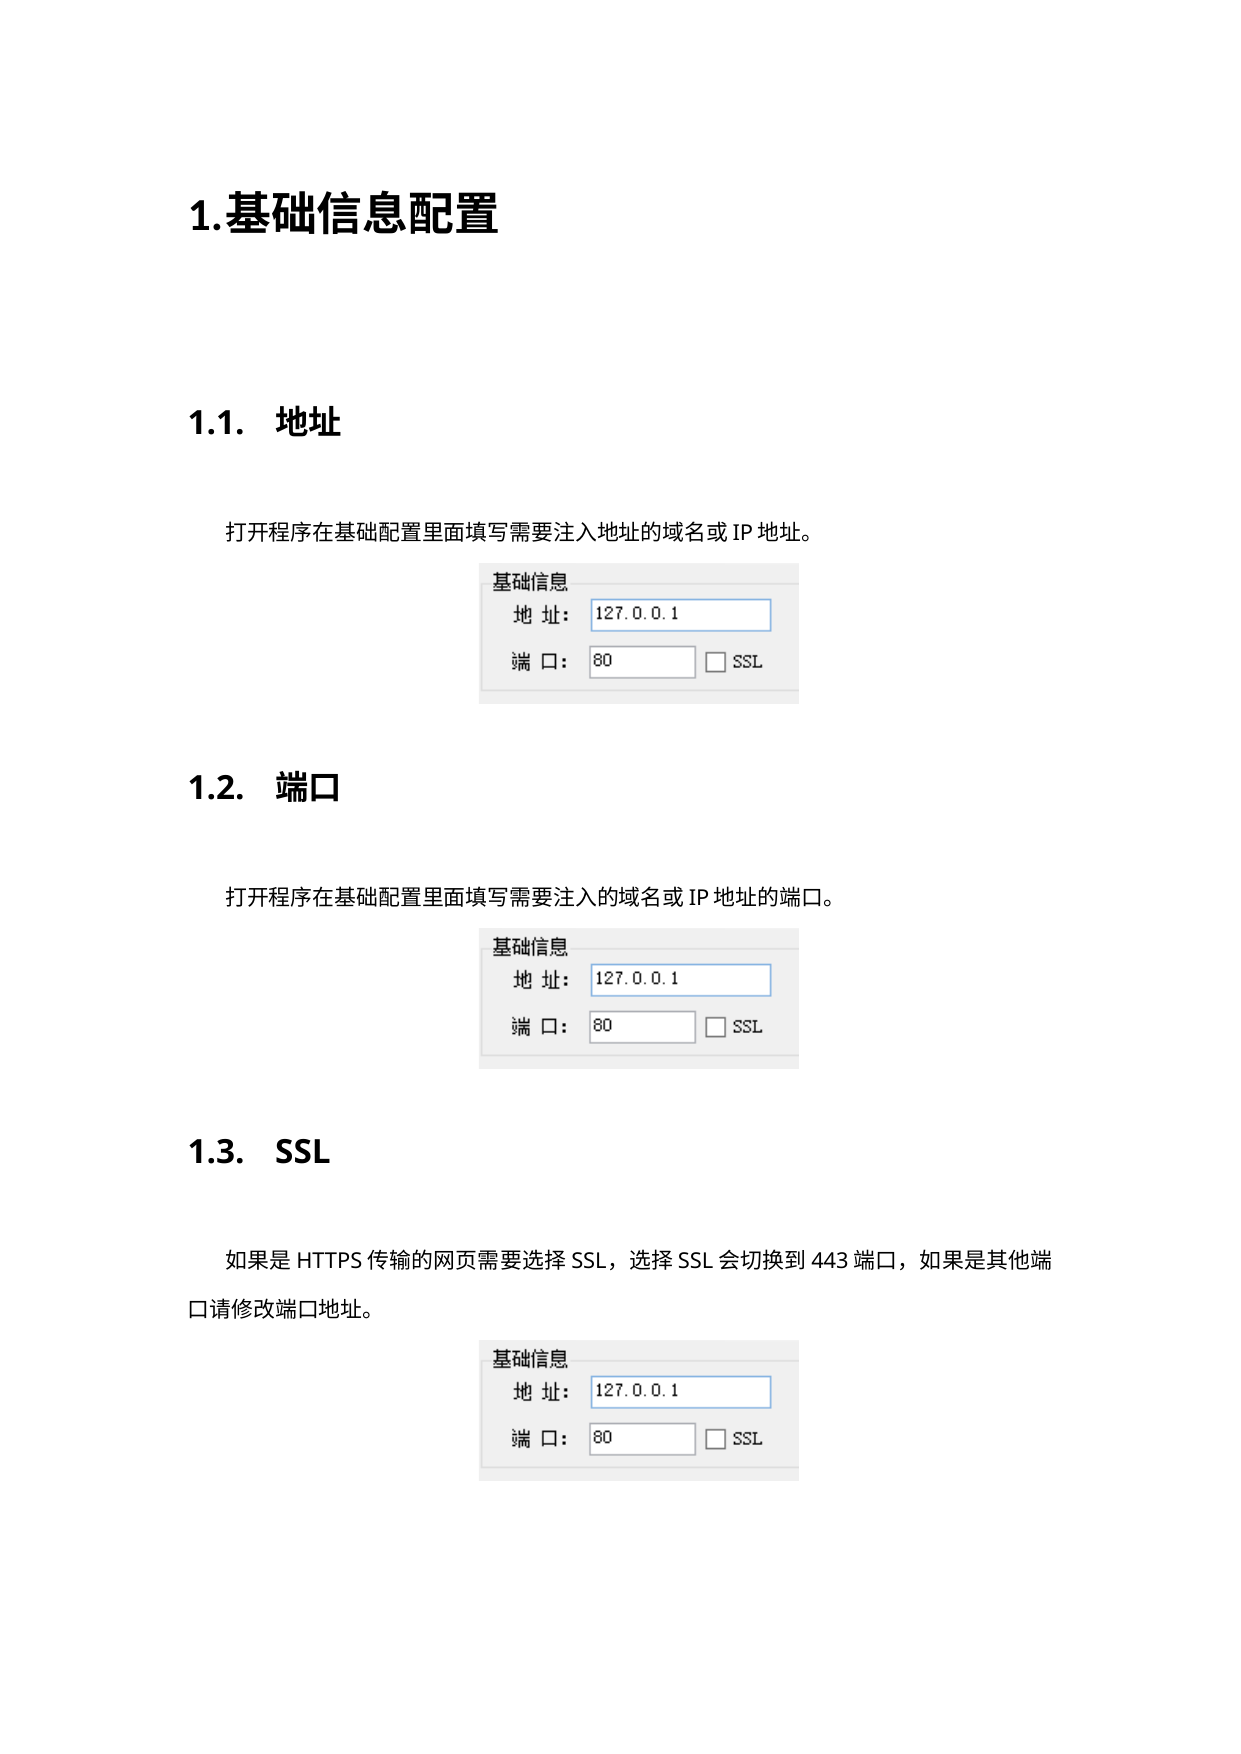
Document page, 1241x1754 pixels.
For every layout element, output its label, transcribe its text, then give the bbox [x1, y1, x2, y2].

text 打开程序在基础配置里面填写需要注入地址的域名或IP地址。 [187, 515, 1053, 547]
subtitle SSL [187, 1118, 1053, 1183]
subtitle 地址 [187, 387, 1053, 452]
subtitle 端口 [187, 753, 1053, 818]
text 如果是HTTPS传输的网页需要选择SSL，选择SSL会切换到443端口，如果是其他端口请修改端口地址。 [187, 1243, 1053, 1324]
picture [478, 928, 799, 1069]
subtitle 基础信息配置 [187, 162, 1053, 259]
text 打开程序在基础配置里面填写需要注入的域名或IP地址的端口。 [187, 880, 1053, 913]
picture [478, 563, 799, 704]
picture [478, 1340, 799, 1481]
